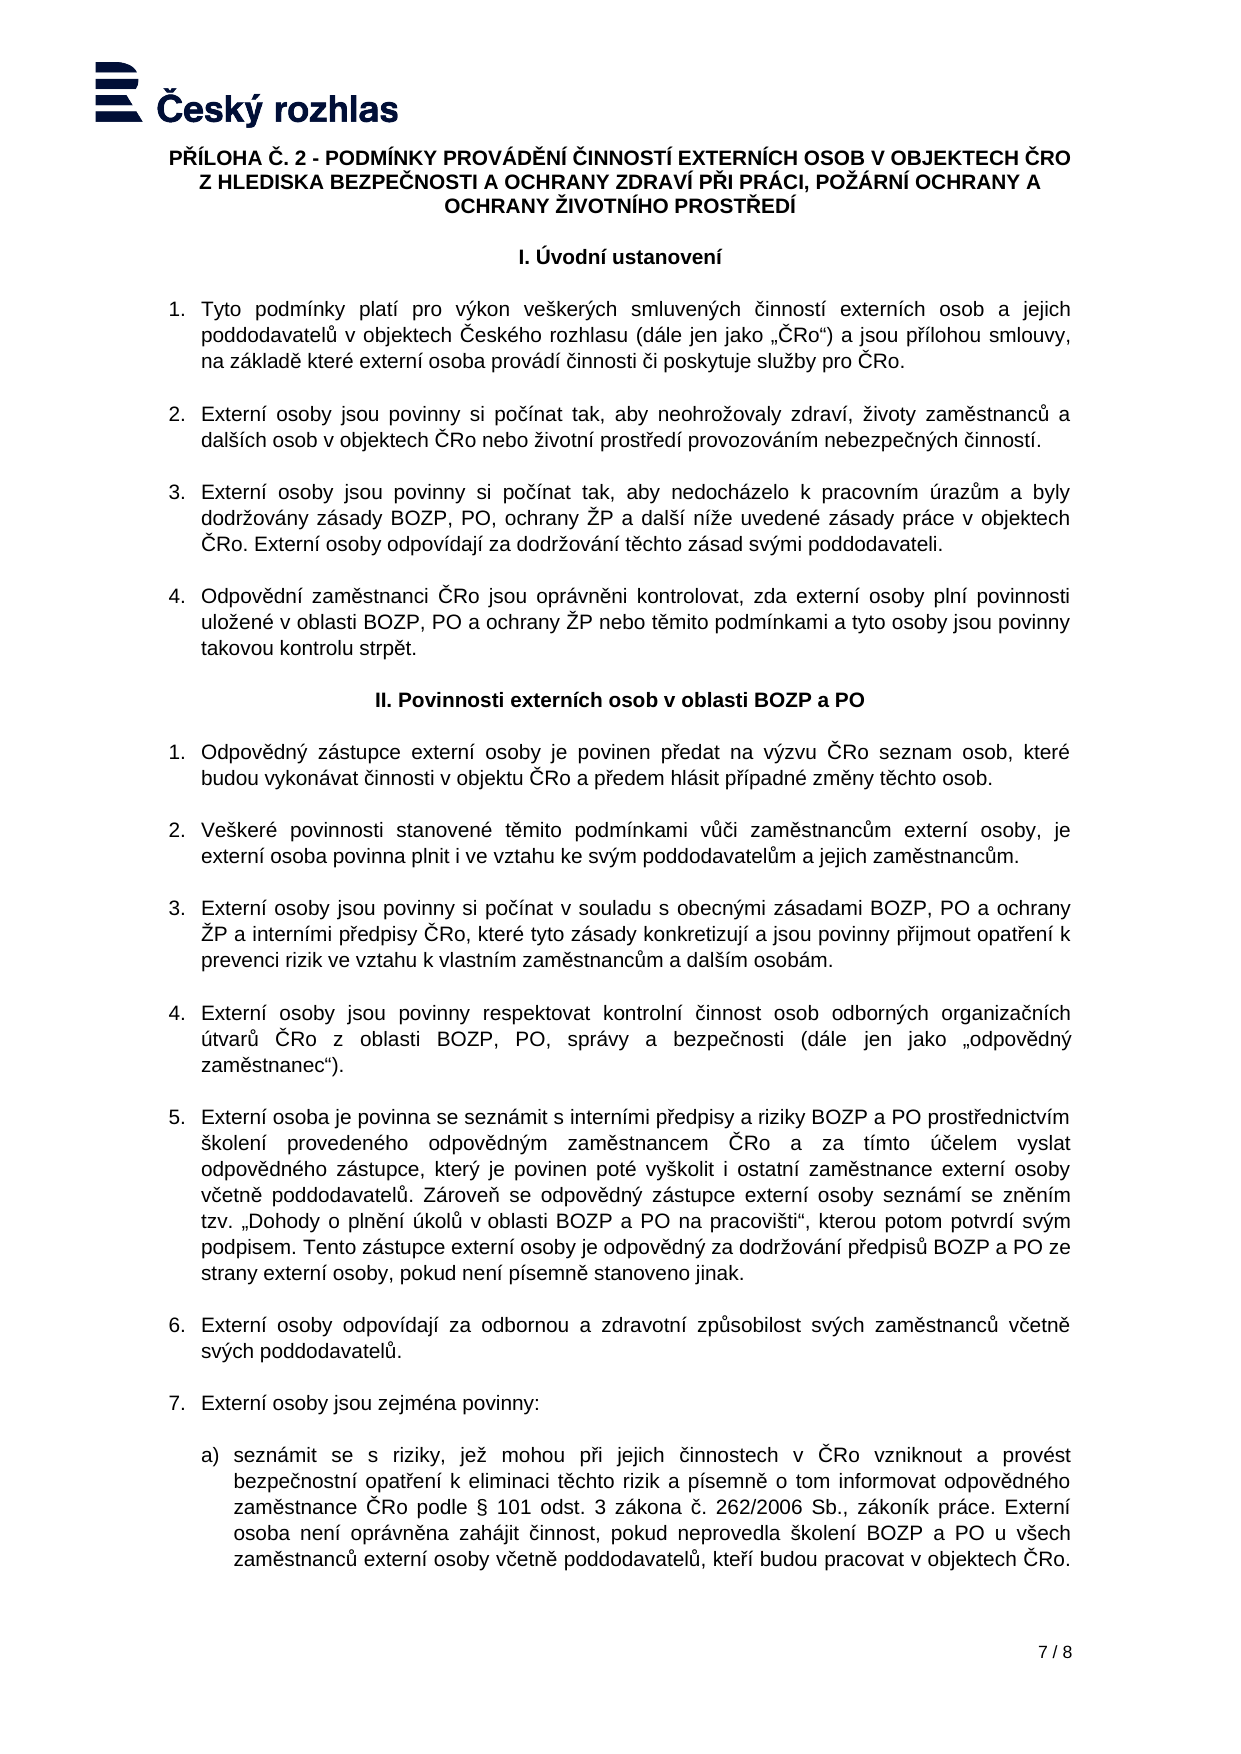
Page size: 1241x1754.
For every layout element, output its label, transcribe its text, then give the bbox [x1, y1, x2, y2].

picture [95, 62, 398, 128]
list Externí osoba je povinna se seznámit s interními předpisy a riziky BOZP a PO prostřednictvím školení provedeného odpovědným zaměstnancem ČRo a za tímto účelem vyslat odpovědného zástupce, který je povinen poté vyškolit i ostatní zaměstnance externí osoby včetně poddodavatelů. Zároveň se odpovědný zástupce externí osoby seznámí se zněním tzv. „Dohody o plnění úkolů v oblasti BOZP a PO na pracovišti“, kterou potom potvrdí svým podpisem. Tento zástupce externí osoby je odpovědný za dodržování předpisů BOZP a PO ze strany externí osoby, pokud není písemně stanoveno jinak. [168, 1103, 1072, 1286]
list Tyto podmínky platí pro výkon veškerých smluvených činností externích osob a jejich poddodavatelů v objektech Českého rozhlasu (dále jen jako „ČRo“) a jsou přílohou smlouvy, na základě které externí osoba provádí činnosti či poskytuje služby pro ČRo. [168, 296, 1072, 374]
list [201, 1442, 1072, 1572]
list Externí osoby jsou povinny si počínat tak, aby neohrožovaly zdraví, životy zaměstnanců a dalších osob v objektech ČRo nebo životní prostředí provozováním nebezpečných činností. [168, 400, 1072, 452]
list Veškeré povinnosti stanovené těmito podmínkami vůči zaměstnancům externí osoby, je externí osoba povinna plnit i ve vztahu ke svým poddodavatelům a jejich zaměstnancům. [168, 817, 1072, 869]
subtitle Úvodní ustanovení [168, 244, 1072, 270]
list Externí osoby jsou povinny si počínat tak, aby nedocházelo k pracovním úrazům a byly dodržovány zásady BOZP, PO, ochrany ŽP a další níže uvedené zásady práce v objektech ČRo. Externí osoby odpovídají za dodržování těchto zásad svými poddodavateli. [168, 478, 1072, 556]
list Odpovědný zástupce externí osoby je povinen předat na výzvu ČRo seznam osob, které budou vykonávat činnosti v objektu ČRo a předem hlásit případné změny těchto osob. [168, 739, 1072, 791]
list Externí osoby odpovídají za odbornou a zdravotní způsobilost svých zaměstnanců včetně svých poddodavatelů. [168, 1312, 1072, 1364]
list Odpovědní zaměstnanci ČRo jsou oprávněni kontrolovat, zda externí osoby plní povinnosti uložené v oblasti BOZP, PO a ochrany ŽP nebo těmito podmínkami a tyto osoby jsou povinny takovou kontrolu strpět. [168, 582, 1072, 661]
subtitle Povinnosti externích osob v oblasti BOZP a PO [168, 687, 1072, 713]
text PŘÍLOHA Č. 2 - Podmínky provádění činností externích osob v objektech ČRo z hlediska bezpečnosti a ochrany zdraví při práci, požární ochrany a ochrany životního prostředí [168, 146, 1072, 218]
list Externí osoby jsou povinny si počínat v souladu s obecnými zásadami BOZP, PO a ochrany ŽP a interními předpisy ČRo, které tyto zásady konkretizují a jsou povinny přijmout opatření k prevenci rizik ve vztahu k vlastním zaměstnancům a dalším osobám. [168, 895, 1072, 973]
list Externí osoby jsou zejména povinny: [168, 1390, 1072, 1416]
list Externí osoby jsou povinny respektovat kontrolní činnost osob odborných organizačních útvarů ČRo z oblasti BOZP, PO, správy a bezpečnosti (dále jen jako „odpovědný zaměstnanec“). [168, 999, 1072, 1077]
